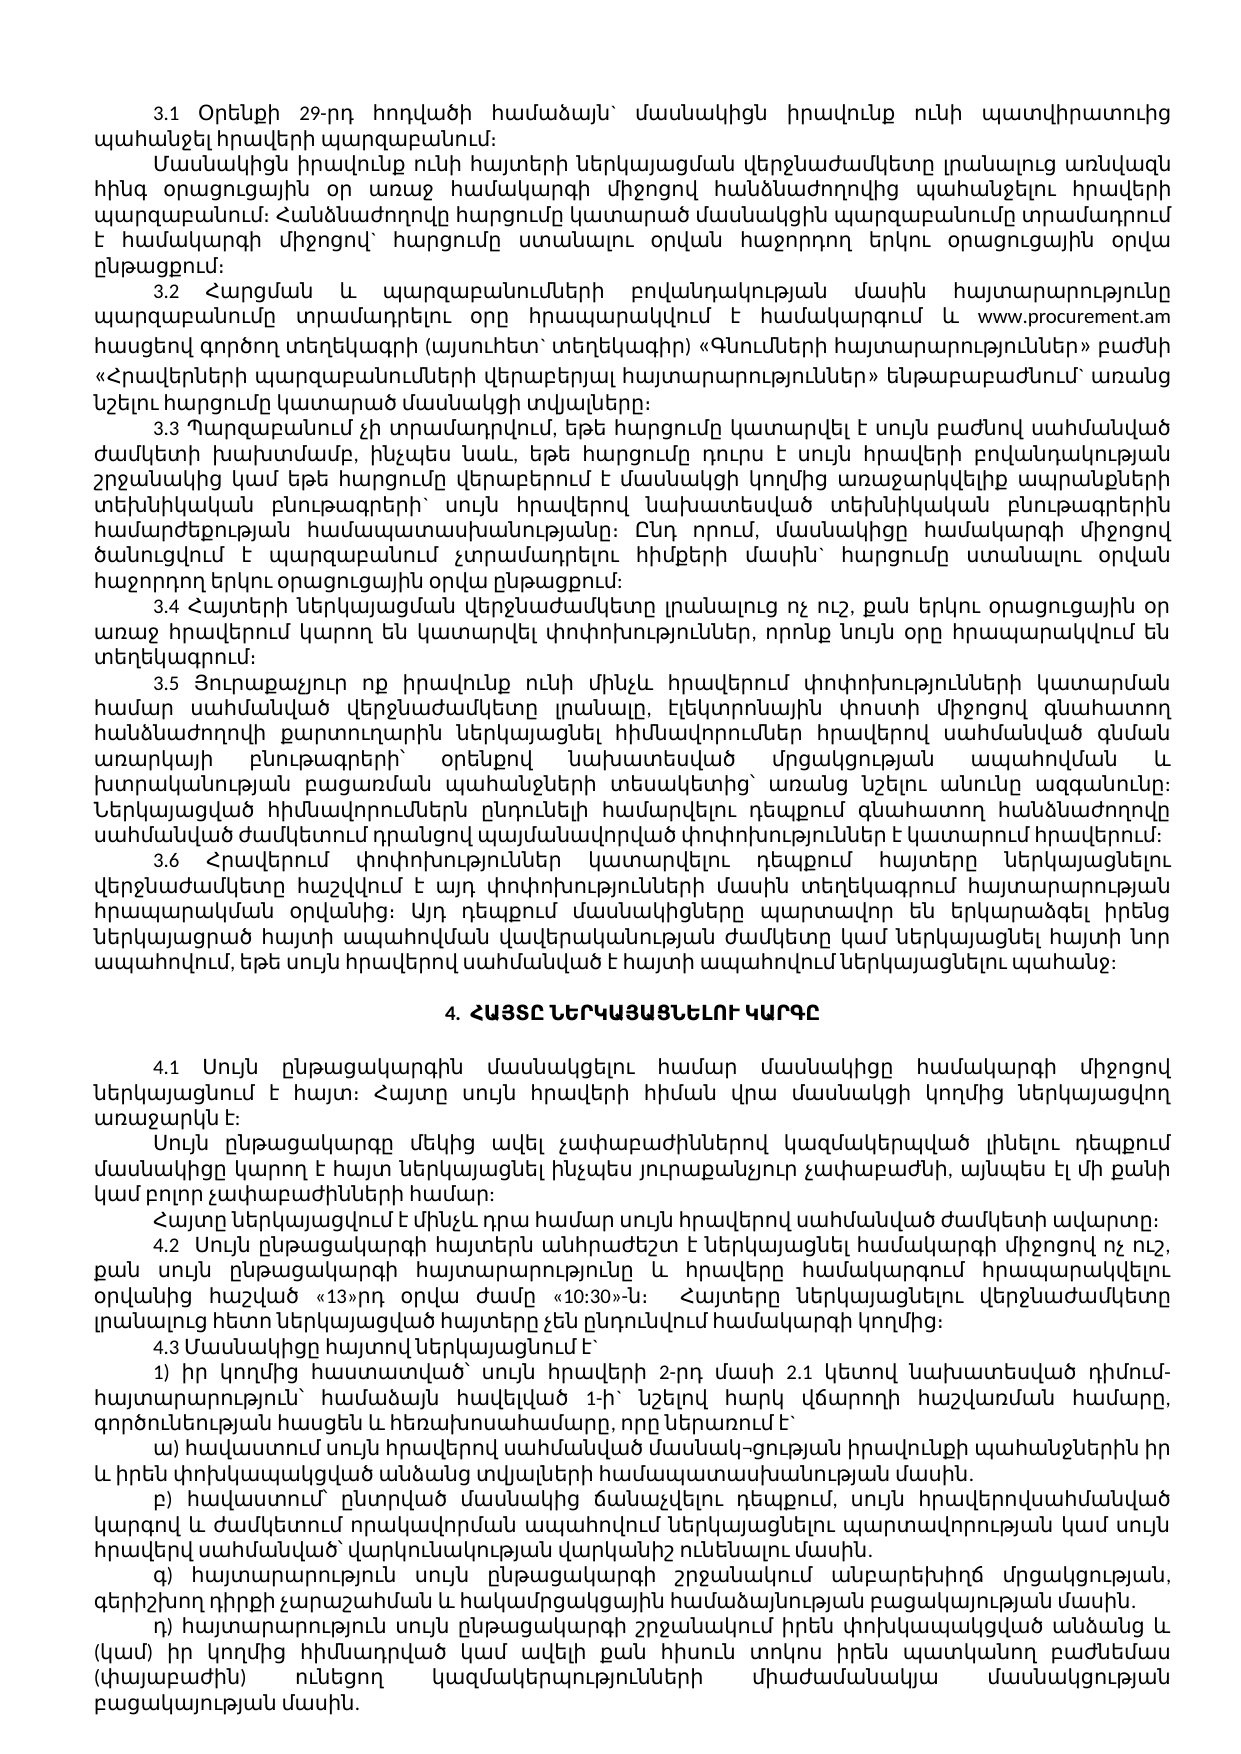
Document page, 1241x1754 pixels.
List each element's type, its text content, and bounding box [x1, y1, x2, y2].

text 4.1 Սույն ընթացակարգին մասնակցելու համար մասնակիցը համակարգի միջոցով ներկայացնում է հայտ։ Հայտը սույն հրավերի հիման վրա մասնակցի կողմից ներկայացվող առաջարկն է: [94, 1054, 1171, 1131]
text 3.3 Պարզաբանում չի տրամադրվում, եթե հարցումը կատարվել է սույն բաժնով սահմանված ժամկետի խախտմամբ, ինչպես նաև, եթե հարցումը դուրս է սույն հրավերի բովանդակության շրջանակից կամ եթե հարցումը վերաբերում է մասնակցի կողմից առաջարկվելիք ապրանքների տեխնիկական բնութագրերի` սույն հրավերով նախատեսված տեխնիկական բնութագրերին համարժեքության համապատասխանությանը։ Ընդ որում, մասնակիցը համակարգի միջոցով ծանուցվում է պարզաբանում չտրամադրելու հիմքերի մասին` հարցումը ստանալու օրվան հաջորդող երկու օրացուցային օրվա ընթացքում: [94, 416, 1171, 593]
text ա) հավաստում սույն հրավերով սահմանված մասնակ¬ցության իրավունքի պահանջներին իր և իրեն փոխկապակցված անձանց տվյալների համապատասխանության մասին. [94, 1436, 1171, 1486]
text Մասնակիցն իրավունք ունի հայտերի ներկայացման վերջնաժամկետը լրանալուց առնվազն հինգ օրացուցային օր առաջ համակարգի միջոցով հանձնաժողովից պահանջելու հրավերի պարզաբանում։ Հանձնաժողովը հարցումը կատարած մասնակցին պարզաբանումը տրամադրում է համակարգի միջոցով` հարցումը ստանալու օրվան հաջորդող երկու օրացուցային օրվա ընթացքում։ [94, 151, 1171, 278]
text 3.5 Յուրաքաչյուր ոք իրավունք ունի մինչև հրավերում փոփոխությունների կատարման համար սահմանված վերջնաժամկետը լրանալը, էլեկտրոնային փոստի միջոցով գնահատող հանձնաժողովի քարտուղարին ներկայացնել հիմնավորումներ հրավերով սահմանված գնման առարկայի բնութագրերի՝ օրենքով նախատեսված մրցակցության ապահովման և խտրականության բացառման պահանջների տեսակետից՝ առանց նշելու անունը ազգանունը: Ներկայացված հիմնավորումներն ընդունելի համարվելու դեպքում գնահատող հանձնաժողովը սահմանված ժամկետում դրանցով պայմանավորված փոփոխություններ է կատարում հրավերում: [94, 670, 1171, 848]
text բ) հավաստում՝ ընտրված մասնակից ճանաչվելու դեպքում, սույն հրավերովսահմանված կարգով և ժամկետում որակավորման ապահովում ներկայացնելու պարտավորության կամ սույն հրավերվ սահմանված՝ վարկունակության վարկանիշ ունենալու մասին. [94, 1486, 1171, 1563]
text 4.2 Սույն ընթացակարգի հայտերն անհրաժեշտ է ներկայացնել համակարգի միջոցով ոչ ուշ, քան սույն ընթացակարգի հայտարարությունը և հրավերը համակարգում հրապարակվելու օրվանից հաշված «13»րդ օրվա ժամը «10:30»-ն։ Հայտերը ներկայացնելու վերջնաժամկետը լրանալուց հետո ներկայացված հայտերը չեն ընդունվում համակարգի կողմից։ [94, 1232, 1171, 1334]
text 1) իր կողմից հաստատված՝ սույն հրավերի 2-րդ մասի 2.1 կետով նախատեսված դիմում-հայտարարություն՝ համաձայն հավելված 1-ի` նշելով հարկ վճարողի հաշվառման համարը, գործունեության հասցեն և հեռախոսահամարը, որը ներառում է` [94, 1359, 1171, 1436]
text 3.4 Հայտերի ներկայացման վերջնաժամկետը լրանալուց ոչ ուշ, քան երկու օրացուցային օր առաջ հրավերում կարող են կատարվել փոփոխություններ, որոնք նույն օրը հրապարակվում են տեղեկագրում։ [94, 593, 1171, 670]
text գ) հայտարարություն սույն ընթացակարգի շրջանակում անբարեխիղճ մրցակցության, գերիշխող դիրքի չարաշահման և հակամրցակցային համաձայնության բացակայության մասին. [94, 1563, 1171, 1613]
text Սույն ընթացակարգը մեկից ավել չափաբաժիններով կազմակերպված լինելու դեպքում մասնակիցը կարող է հայտ ներկայացնել ինչպես յուրաքանչյուր չափաբաժնի, այնպես էլ մի քանի կամ բոլոր չափաբաժինների համար: [94, 1131, 1171, 1207]
text 3.1 Օրենքի 29-րդ հոդվածի համաձայն` մասնակիցն իրավունք ունի պատվիրատուից պահանջել հրավերի պարզաբանում։ [94, 100, 1171, 151]
text 3.2 Հարցման և պարզաբանումների բովանդակության մասին հայտարարությունը պարզաբանումը տրամադրելու օրը հրապարակվում է համակարգում և www.procurement.am հասցեով գործող տեղեկագրի (այսուհետ` տեղեկագիր) «Գնումների հայտարարություններ» բաժնի «Հրավերների պարզաբանումների վերաբերյալ հայտարարություններ» ենթաբաբաժնում` առանց նշելու հարցումը կատարած մասնակցի տվյալները։ [94, 278, 1171, 416]
text Հայտը ներկայացվում է մինչև դրա համար սույն հրավերով սահմանված ժամկետի ավարտը։ [94, 1207, 1171, 1232]
text 4.3 Մասնակիցը հայտով ներկայացնում է` [94, 1334, 1171, 1359]
text դ) հայտարարություն սույն ընթացակարգի շրջանակում իրեն փոխկապակցված անձանց և (կամ) իր կողմից հիմնադրված կամ ավելի քան հիսուն տոկոս իրեն պատկանող բաժնեմաս (փայաբաժին) ունեցող կազմակերպությունների միաժամանակյա մասնակցության բացակայության մասին. [94, 1613, 1171, 1715]
text 3.6 Հրավերում փոփոխություններ կատարվելու դեպքում հայտերը ներկայացնելու վերջնաժամկետը հաշվվում է այդ փոփոխությունների մասին տեղեկագրում հայտարարության հրապարակման օրվանից։ Այդ դեպքում մասնակիցները պարտավոր են երկարաձգել իրենց ներկայացրած հայտի ապահովման վավերականության ժամկետը կամ ներկայացնել հայտի նոր ապահովում, եթե սույն հրավերով սահմանված է հայտի ապահովում ներկայացնելու պահանջ: [94, 848, 1171, 975]
text 4. ՀԱՅՏԸ ՆԵՐԿԱՅԱՑՆԵԼՈՒ ԿԱՐԳԸ [94, 1000, 1171, 1026]
